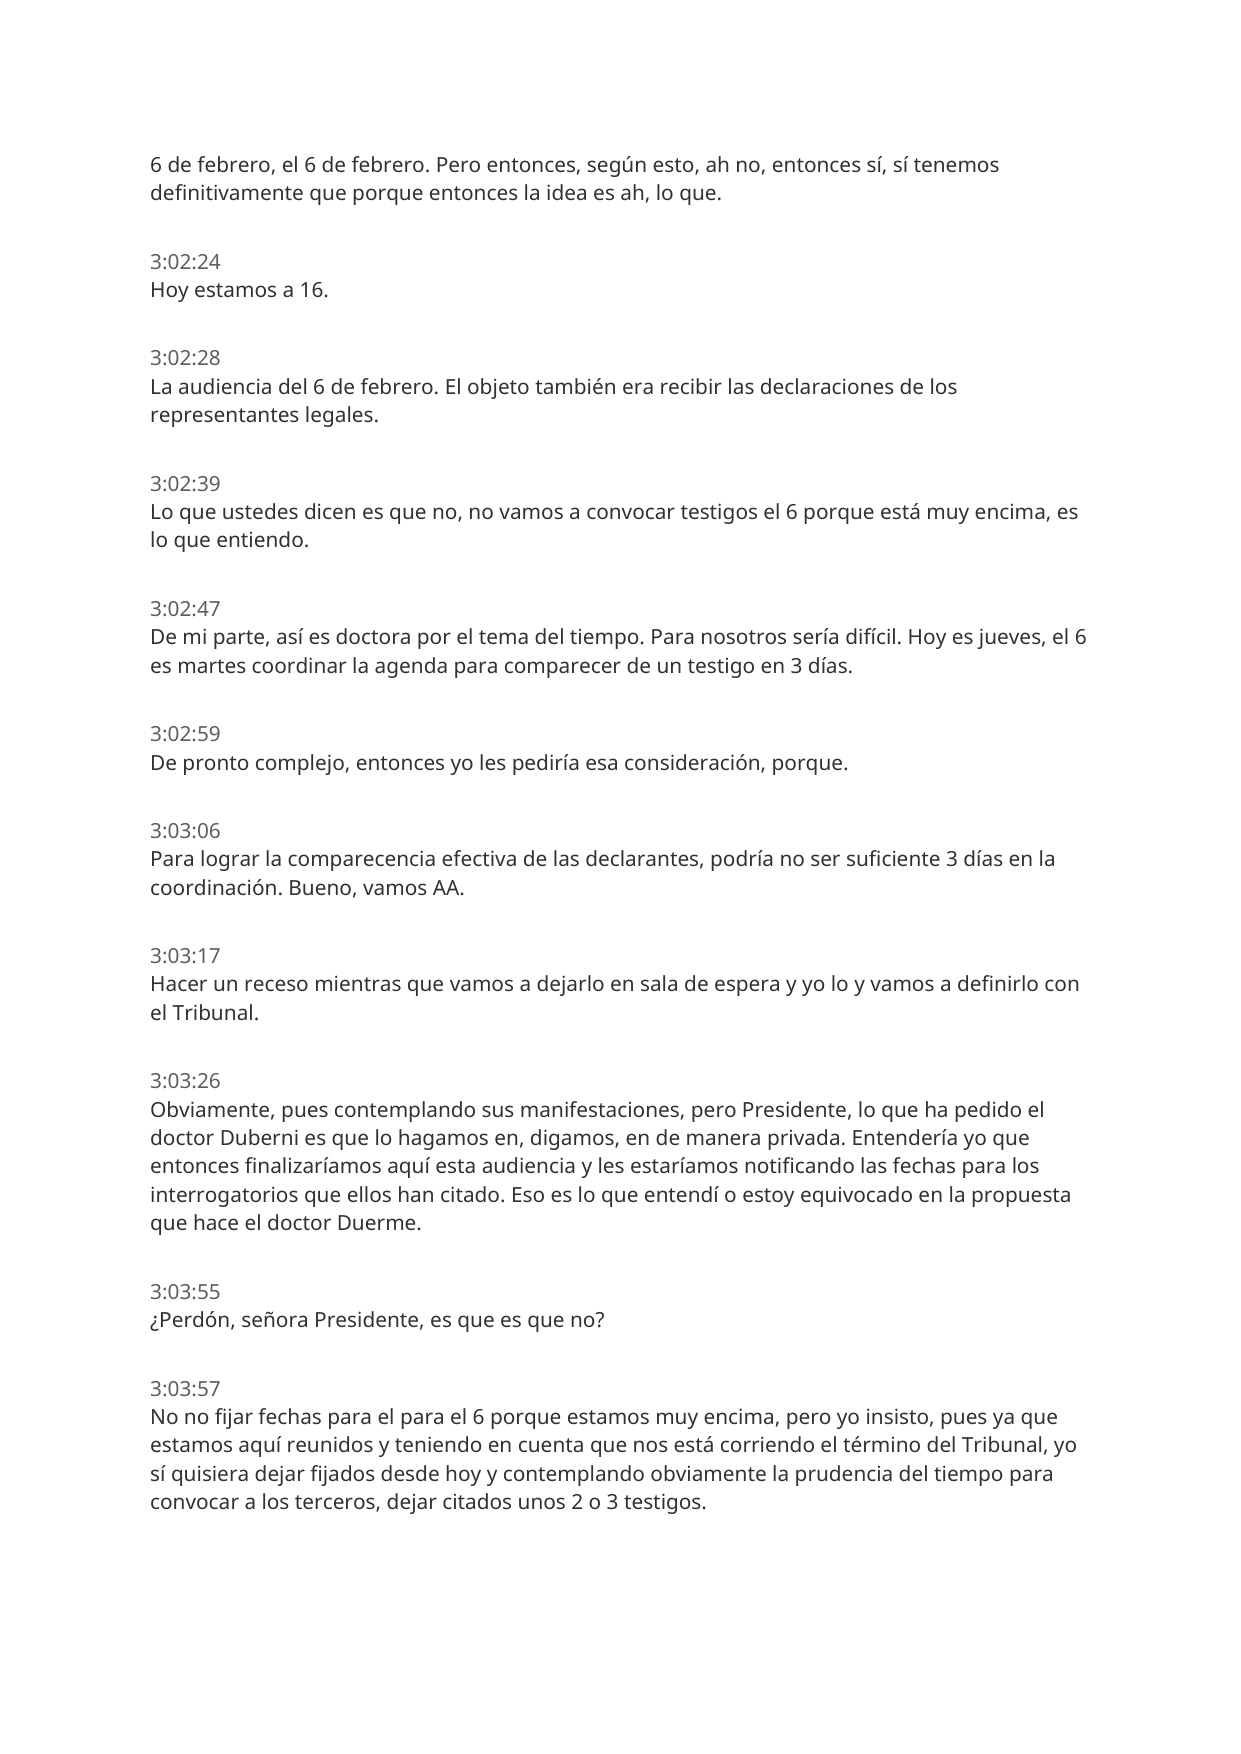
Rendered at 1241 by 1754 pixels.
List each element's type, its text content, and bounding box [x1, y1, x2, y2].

text 3:02:24 Hoy estamos a 16. [150, 218, 1090, 304]
text 3:03:26 Obviamente, pues contemplando sus manifestaciones, pero Presidente, lo que ha pedido el doctor Duberni es que lo hagamos en, digamos, en de manera privada. Entendería yo que entonces finalizaríamos aquí esta audiencia y les estaríamos notificando las fechas para los interrogatorios que ellos han citado. Eso es lo que entendí o estoy equivocado en la propuesta que hace el doctor Duerme. [150, 1038, 1090, 1237]
text 3:02:39 Lo que ustedes dicen es que no, no vamos a convocar testigos el 6 porque está muy encima, es lo que entiendo. [150, 440, 1090, 554]
text 3:02:47 De mi parte, así es doctora por el tema del tiempo. Para nosotros sería difícil. Hoy es jueves, el 6 es martes coordinar la agenda para comparecer de un testigo en 3 días. [150, 566, 1090, 679]
text 3:02:28 La audiencia del 6 de febrero. El objeto también era recibir las declaraciones de los representantes legales. [150, 315, 1090, 429]
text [150, 150, 1090, 207]
text 3:03:17 Hacer un receso mientras que vamos a dejarlo en sala de espera y yo lo y vamos a definirlo con el Tribunal. [150, 913, 1090, 1026]
text 3:03:06 Para lograr la comparecencia efectiva de las declarantes, podría no ser suficiente 3 días en la coordinación. Bueno, vamos AA. [150, 787, 1090, 901]
text 3:03:57 No no fijar fechas para el para el 6 porque estamos muy encima, pero yo insisto, pues ya que estamos aquí reunidos y teniendo en cuenta que nos está corriendo el término del Tribunal, yo sí quisiera dejar fijados desde hoy y contemplando obviamente la prudencia del tiempo para convocar a los terceros, dejar citados unos 2 o 3 testigos. [150, 1345, 1090, 1516]
text 3:02:59 De pronto complejo, entonces yo les pediría esa consideración, porque. [150, 691, 1090, 776]
text 3:03:55 ¿Perdón, señora Presidente, es que es que no? [150, 1248, 1090, 1334]
